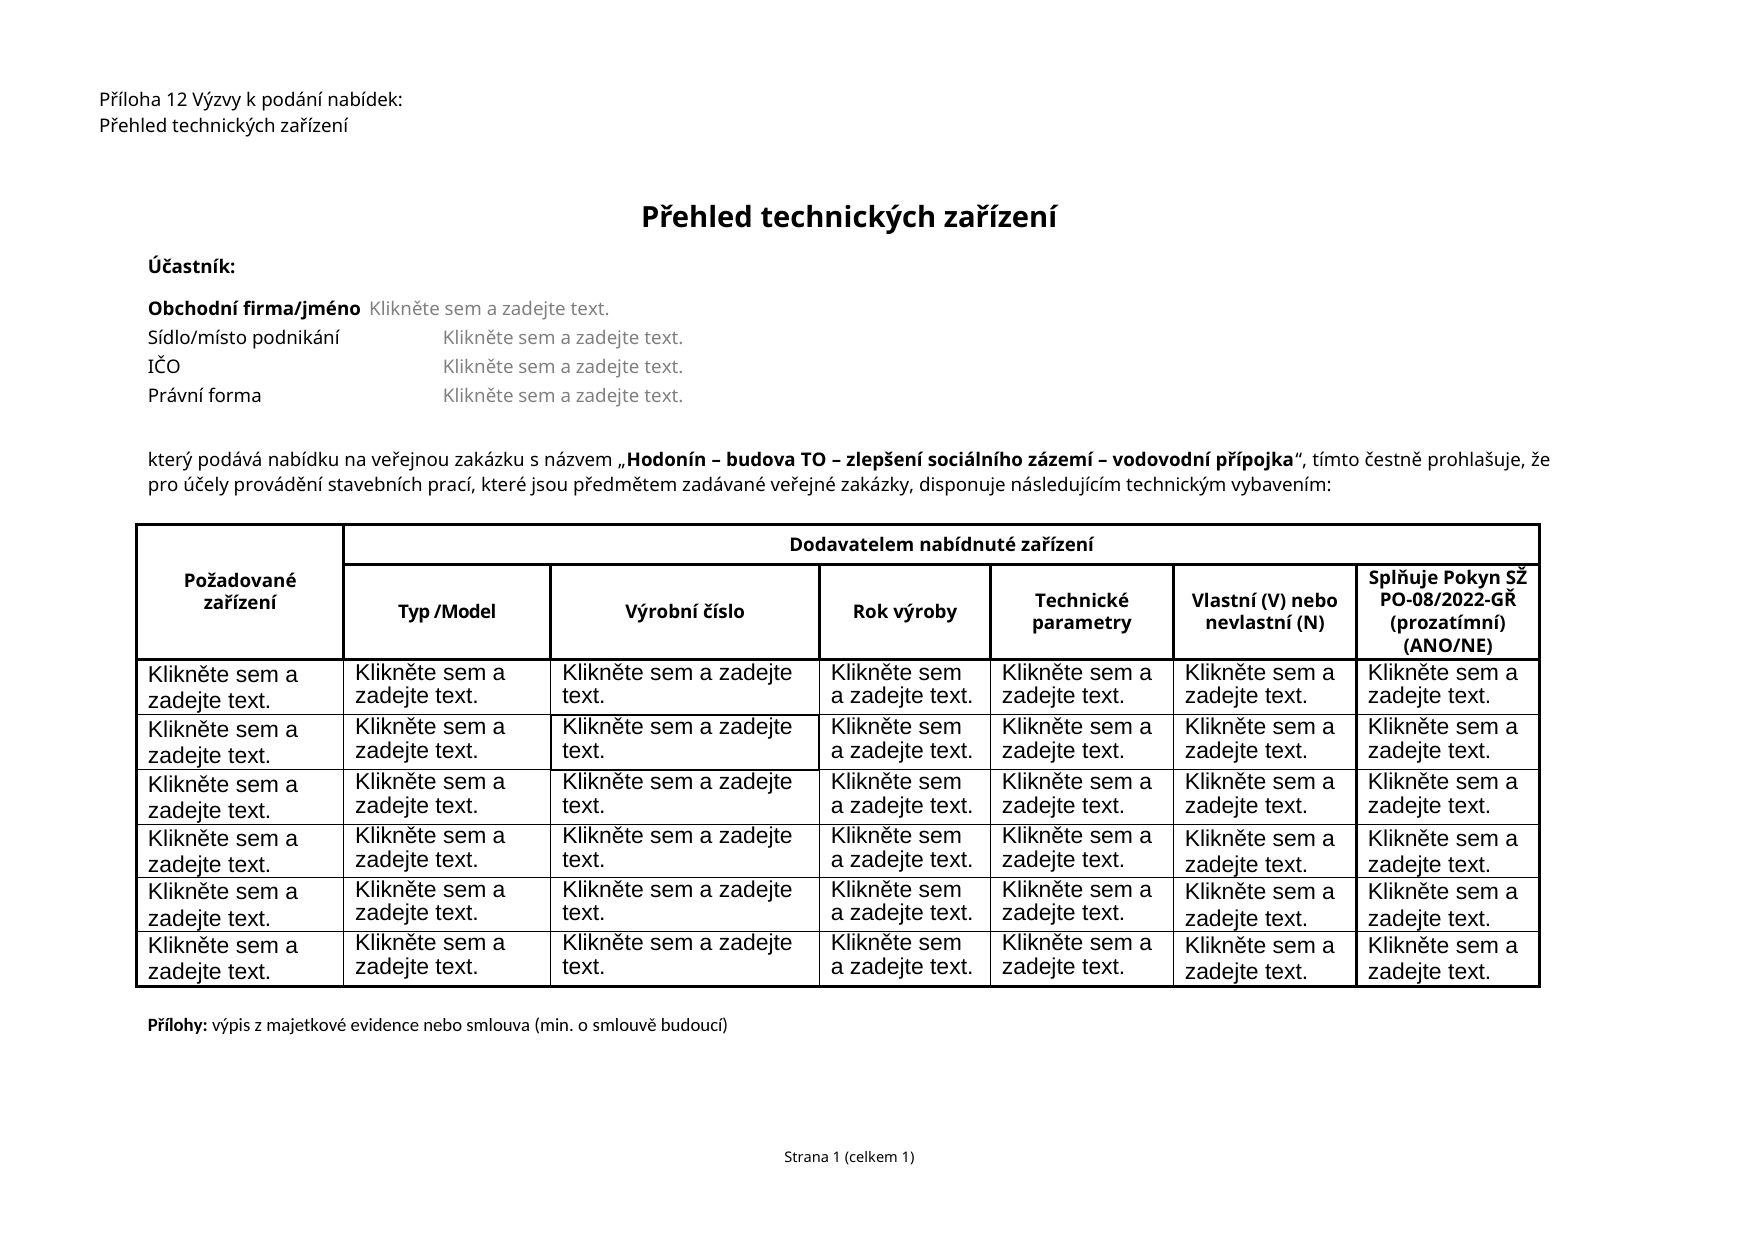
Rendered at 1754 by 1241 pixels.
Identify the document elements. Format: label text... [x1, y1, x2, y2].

title Přehled technických zařízení [148, 196, 1551, 236]
table_cell Vlastní (V) nebo nevlastní (N) [1175, 566, 1355, 658]
table_cell Výrobní číslo [552, 566, 818, 658]
text Přílohy: výpis z majetkové evidence nebo smlouva (min. o smlouvě budoucí) [148, 1013, 1551, 1036]
text Obchodní firma/jméno [148, 292, 1551, 321]
table_cell Splňuje Pokyn SŽ PO-08/2022-GŘ (prozatímní) (ANO/NE) [1358, 566, 1538, 658]
text který podává nabídku na veřejnou zakázku s názvem „Hodonín – budova TO – zlepšení sociálního zázemí – vodovodní přípojka“, tímto čestně prohlašuje, že pro účely provádění stavebních prací, které jsou předmětem zadávané veřejné zakázky, disponuje následujícím technickým vybavením: [148, 446, 1551, 497]
text Právní forma [148, 379, 1551, 408]
table_header Požadované zařízení [138, 526, 342, 658]
table_cell Technické parametry [992, 566, 1172, 658]
text Účastník: [148, 249, 1551, 279]
table_cell Typ /Model [345, 566, 549, 658]
text Sídlo/místo podnikání [148, 321, 1551, 350]
text IČO [148, 350, 1551, 379]
table_header Dodavatelem nabídnuté zařízení [345, 526, 1538, 563]
table_cell Rok výroby [821, 566, 989, 658]
